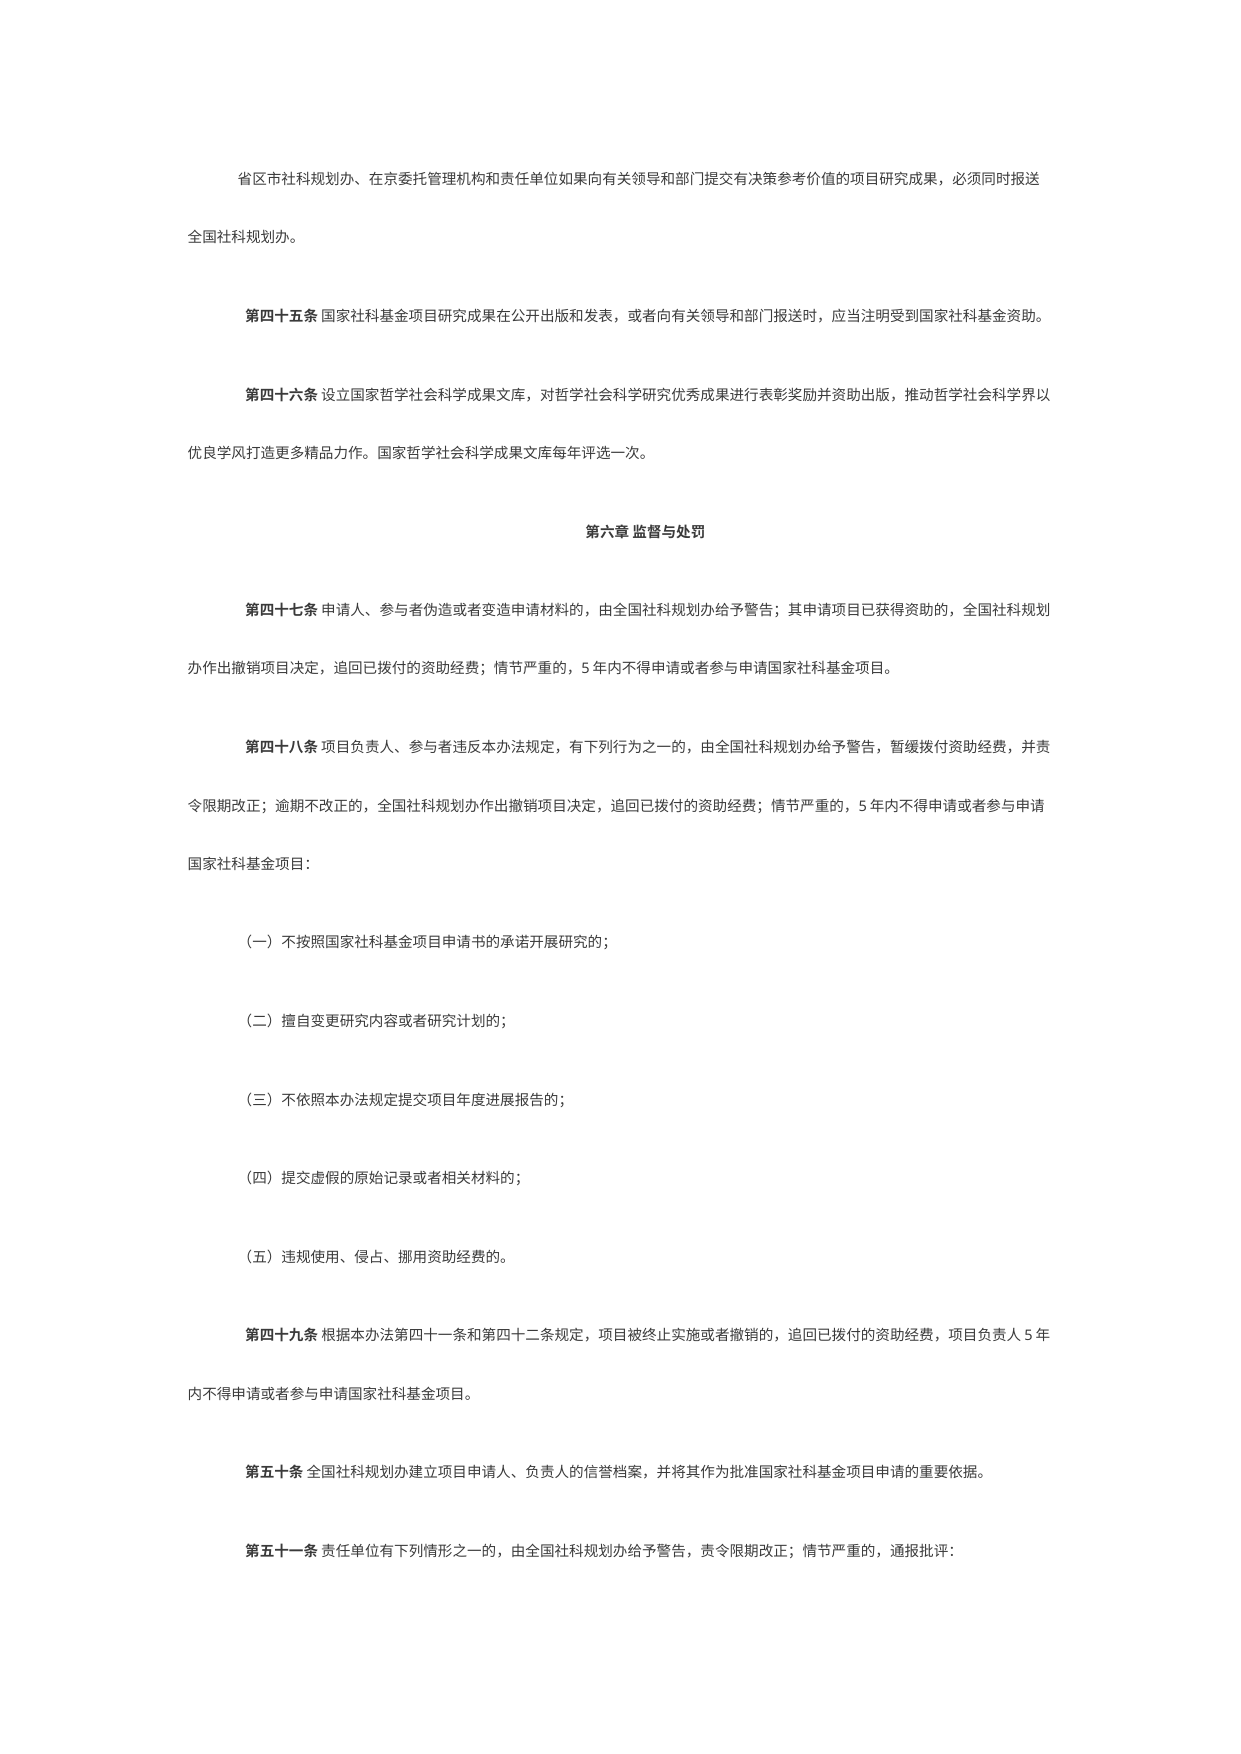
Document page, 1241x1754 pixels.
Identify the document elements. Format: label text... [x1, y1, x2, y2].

text （三）不依照本办法规定提交项目年度进展报告的； [187, 1082, 1053, 1115]
text 第五十条 全国社科规划办建立项目申请人、负责人的信誉档案，并将其作为批准国家社科基金项目申请的重要依据。 [187, 1455, 1053, 1488]
text 第四十九条 根据本办法第四十一条和第四十二条规定，项目被终止实施或者撤销的，追回已拨付的资助经费，项目负责人5年内不得申请或者参与申请国家社科基金项目。 [187, 1318, 1053, 1409]
text 第四十八条 项目负责人、参与者违反本办法规定，有下列行为之一的，由全国社科规划办给予警告，暂缓拨付资助经费，并责令限期改正；逾期不改正的，全国社科规划办作出撤销项目决定，追回已拨付的资助经费；情节严重的，5年内不得申请或者参与申请国家社科基金项目： [187, 730, 1053, 879]
text （一）不按照国家社科基金项目申请书的承诺开展研究的； [187, 925, 1053, 958]
text 第四十五条 国家社科基金项目研究成果在公开出版和发表，或者向有关领导和部门报送时，应当注明受到国家社科基金资助。 [187, 299, 1053, 331]
text （四）提交虚假的原始记录或者相关材料的； [187, 1161, 1053, 1193]
text 第四十六条 设立国家哲学社会科学成果文库，对哲学社会科学研究优秀成果进行表彰奖励并资助出版，推动哲学社会科学界以优良学风打造更多精品力作。国家哲学社会科学成果文库每年评选一次。 [187, 377, 1053, 468]
text 第六章 监督与处罚 [187, 514, 1053, 547]
text 第五十一条 责任单位有下列情形之一的，由全国社科规划办给予警告，责令限期改正；情节严重的，通报批评： [187, 1534, 1053, 1566]
text 第四十七条 申请人、参与者伪造或者变造申请材料的，由全国社科规划办给予警告；其申请项目已获得资助的，全国社科规划办作出撤销项目决定，追回已拨付的资助经费；情节严重的，5年内不得申请或者参与申请国家社科基金项目。 [187, 593, 1053, 684]
text 省区市社科规划办、在京委托管理机构和责任单位如果向有关领导和部门提交有决策参考价值的项目研究成果，必须同时报送全国社科规划办。 [187, 162, 1053, 253]
text （五）违规使用、侵占、挪用资助经费的。 [187, 1239, 1053, 1272]
text （二）擅自变更研究内容或者研究计划的； [187, 1004, 1053, 1036]
